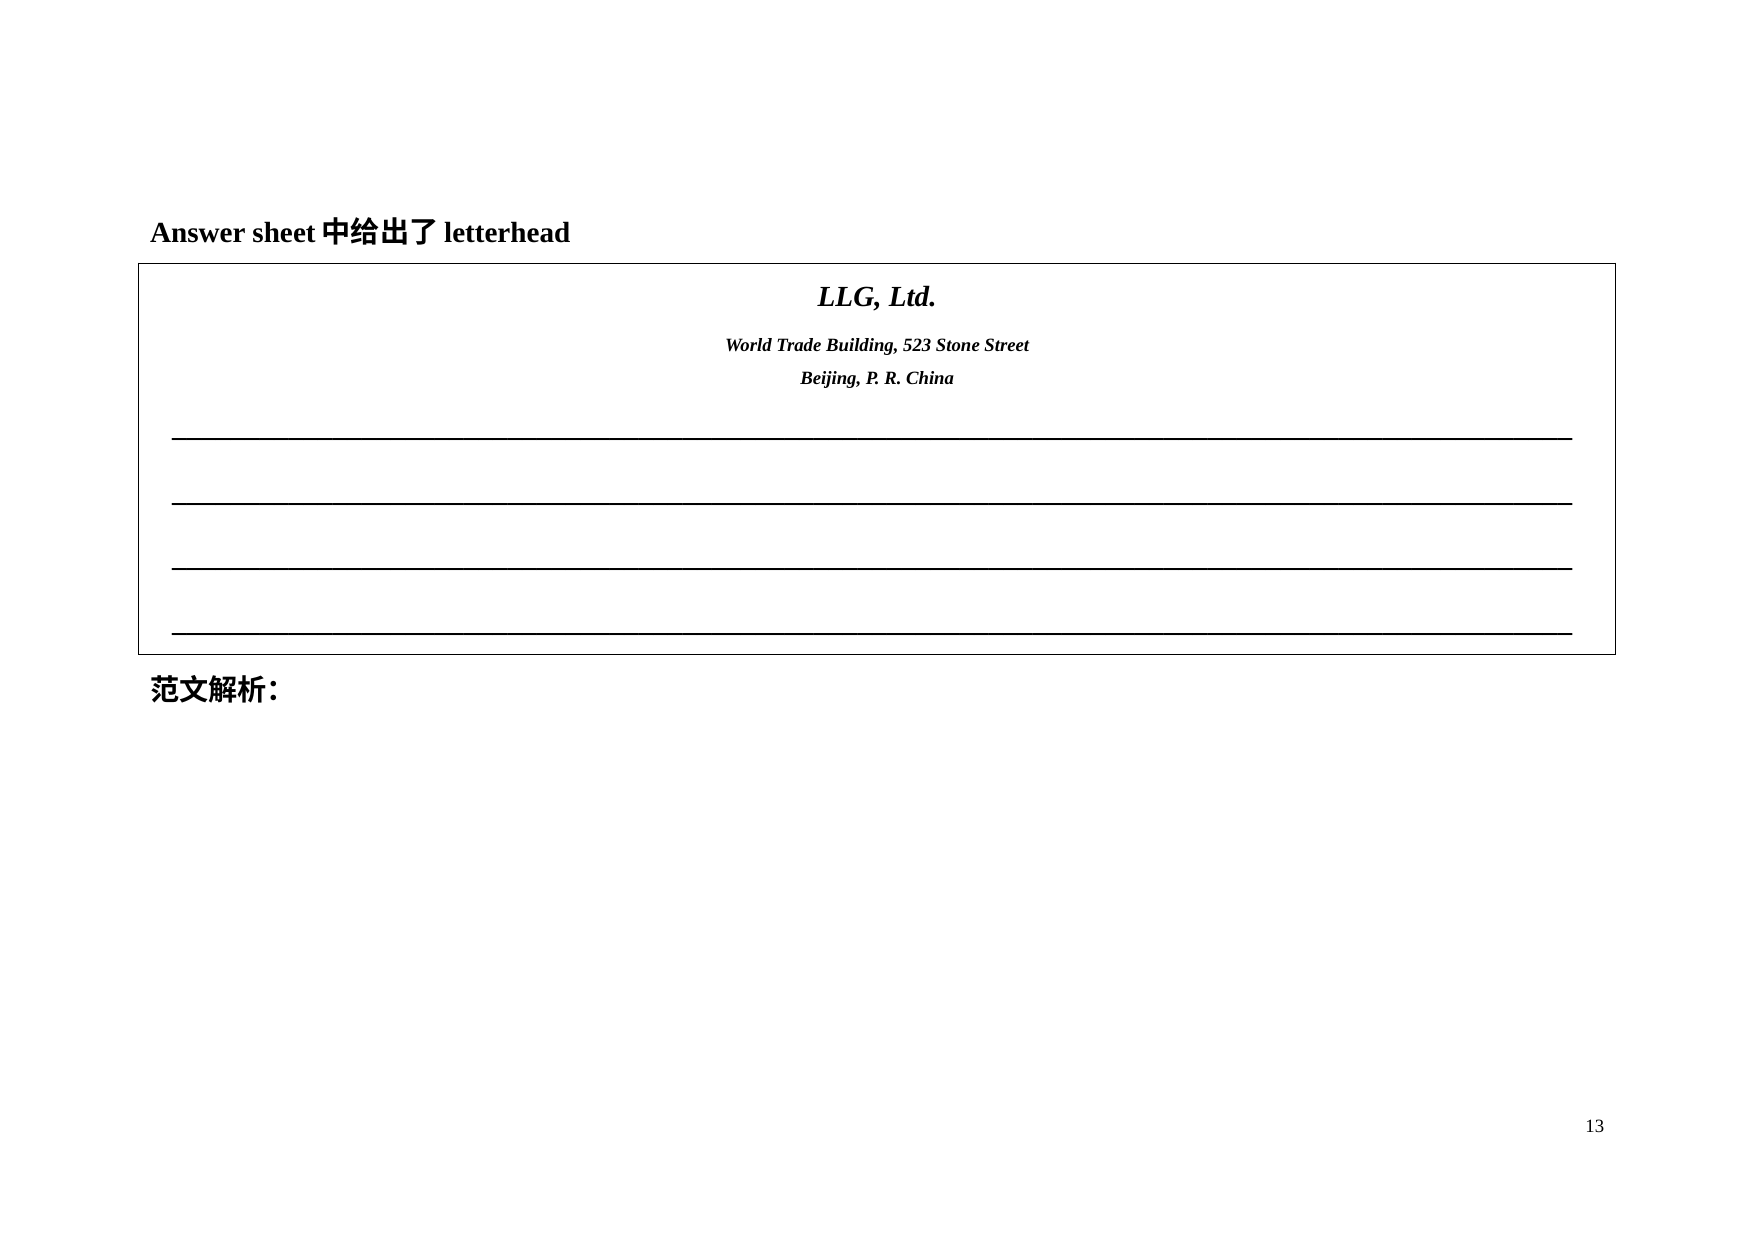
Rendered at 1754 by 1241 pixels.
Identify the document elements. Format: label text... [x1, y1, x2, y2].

text Answer sheet中给出了letterhead [150, 198, 1604, 263]
table_header LLG, Ltd. World Trade Building, 523 Stone Street Beijing, P. R. China ________________________________________________________________________________________________ ________________________________________________________________________________________________ ________________________________________________________________________________________________ ________________________________________________________________________________________________ [139, 264, 1615, 654]
text 范文解析： [150, 655, 1604, 720]
